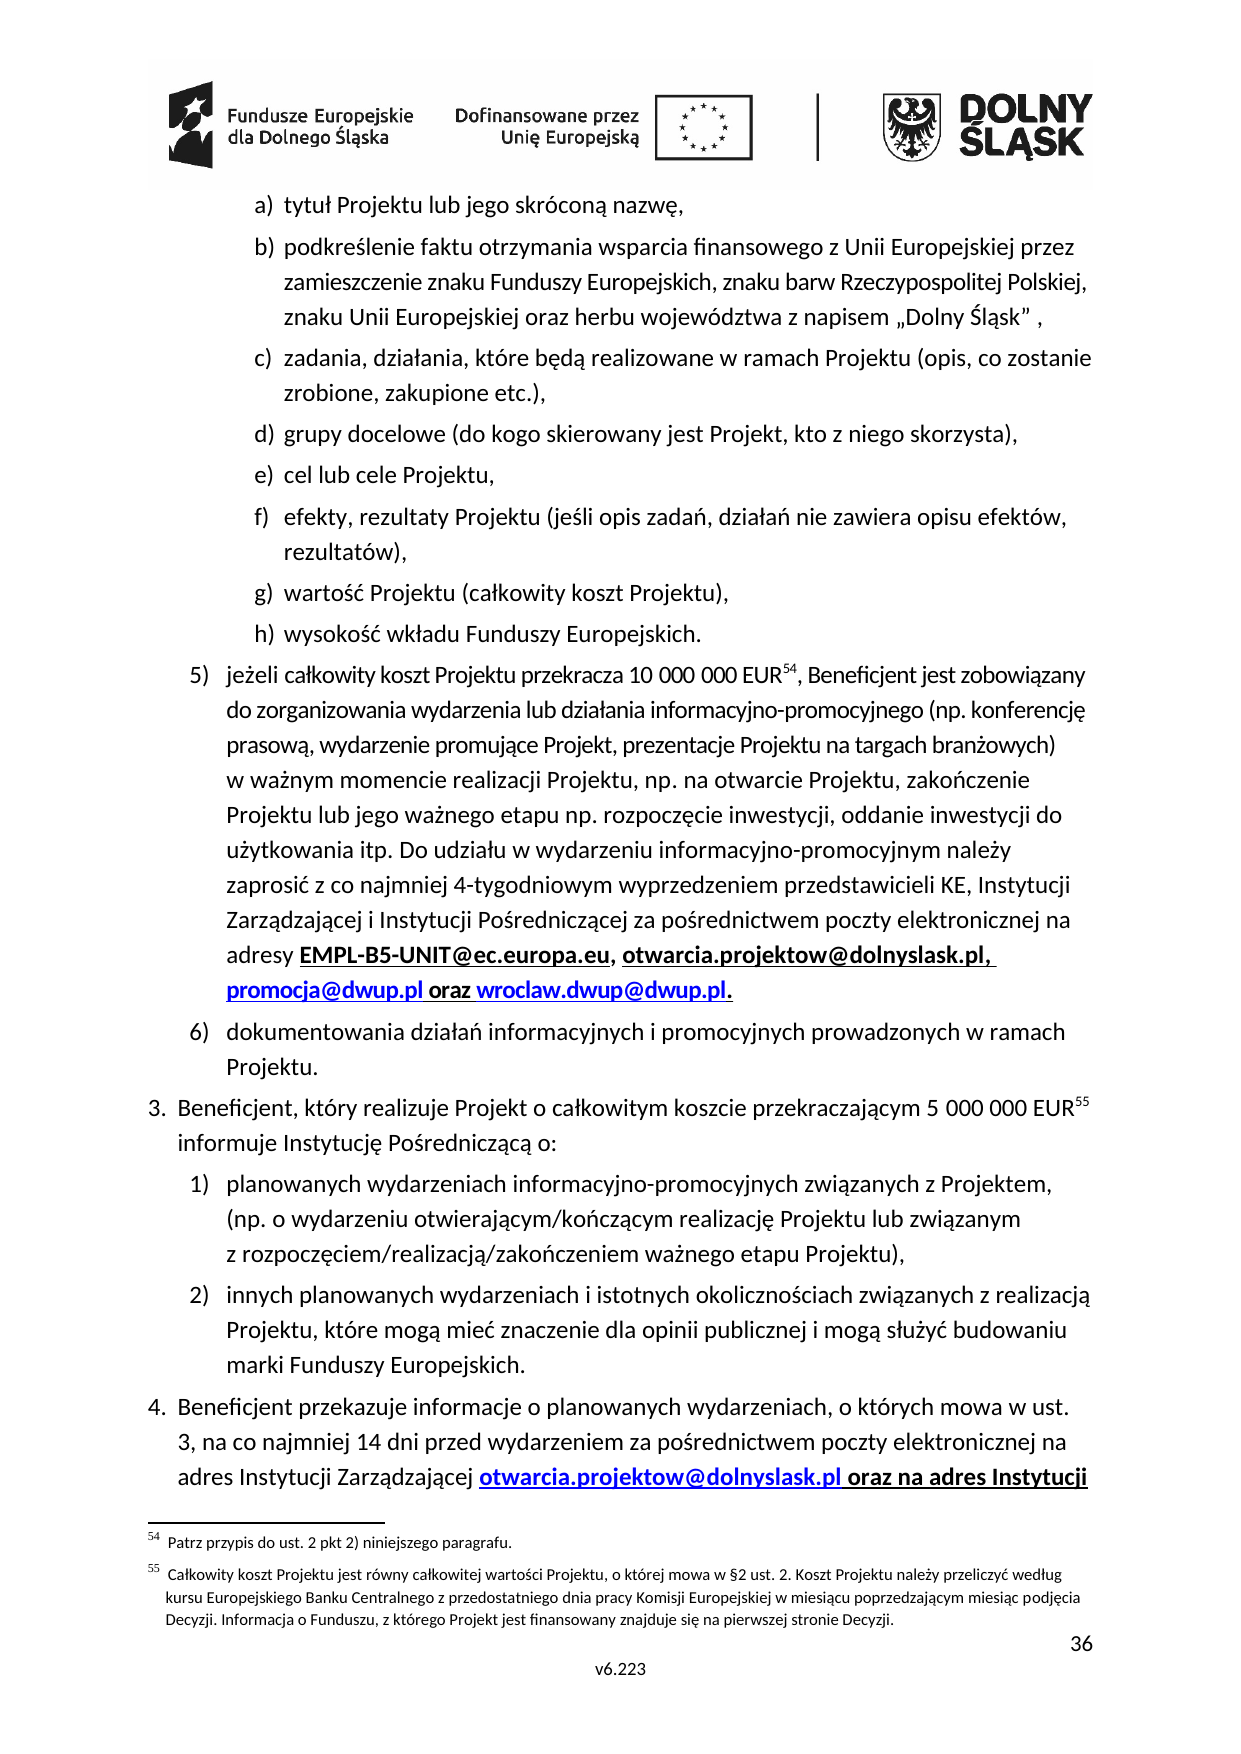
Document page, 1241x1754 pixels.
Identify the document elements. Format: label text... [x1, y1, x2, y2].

list efekty, rezultaty Projektu (jeśli opis zadań, działań nie zawiera opisu efektów, rezultatów), [254, 501, 1093, 566]
list wysokość wkładu Funduszy Europejskich. [254, 618, 1093, 649]
list cel lub cele Projektu, [254, 460, 1093, 490]
list wartość Projektu (całkowity koszt Projektu), [254, 577, 1093, 608]
list Beneficjent, który realizuje Projekt o całkowitym koszcie przekraczającym 5 000 000 EUR informuje Instytucję Pośredniczącą o: [148, 1092, 1093, 1158]
picture [147, 59, 1093, 190]
list podkreślenie faktu otrzymania wsparcia finansowego z Unii Europejskiej przez zamieszczenie znaku Funduszy Europejskich, znaku barw Rzeczypospolitej Polskiej, znaku Unii Europejskiej oraz herbu województwa z napisem „Dolny Śląsk” , [254, 231, 1093, 331]
list zadania, działania, które będą realizowane w ramach Projektu (opis, co zostanie zrobione, zakupione etc.), [254, 342, 1093, 408]
list dokumentowania działań informacyjnych i promocyjnych prowadzonych w ramach Projektu. [189, 1016, 1093, 1081]
list planowanych wydarzeniach informacyjno-promocyjnych związanych z Projektem, (np. o wydarzeniu otwierającym/kończącym realizację Projektu lub związanym z rozpoczęciem/realizacją/zakończeniem ważnego etapu Projektu), [189, 1168, 1093, 1269]
list tytuł Projektu lub jego skróconą nazwę, [254, 190, 1093, 220]
list grupy docelowe (do kogo skierowany jest Projekt, kto z niego skorzysta), [254, 418, 1093, 449]
list innych planowanych wydarzeniach i istotnych okolicznościach związanych z realizacją Projektu, które mogą mieć znaczenie dla opinii publicznej i mogą służyć budowaniu marki Funduszy Europejskich. [189, 1280, 1093, 1380]
list jeżeli całkowity koszt Projektu przekracza 10 000 000 EUR, Beneficjent jest zobowiązany do zorganizowania wydarzenia lub działania informacyjno-promocyjnego (np. konferencję prasową, wydarzenie promujące Projekt, prezentacje Projektu na targach branżowych) w ważnym momencie realizacji Projektu, np. na otwarcie Projektu, zakończenie Projektu lub jego ważnego etapu np. rozpoczęcie inwestycji, oddanie inwestycji do użytkowania itp. Do udziału w wydarzeniu informacyjno-promocyjnym należy zaprosić z co najmniej 4-tygodniowym wyprzedzeniem przedstawicieli KE, Instytucji Zarządzającej i Instytucji Pośredniczącej za pośrednictwem poczty elektronicznej na adresy EMPL-B5-UNIT@ec.europa.eu, otwarcia.projektow@dolnyslask.pl, promocja@dwup.pl oraz wroclaw.dwup@dwup.pl. [189, 660, 1093, 1005]
